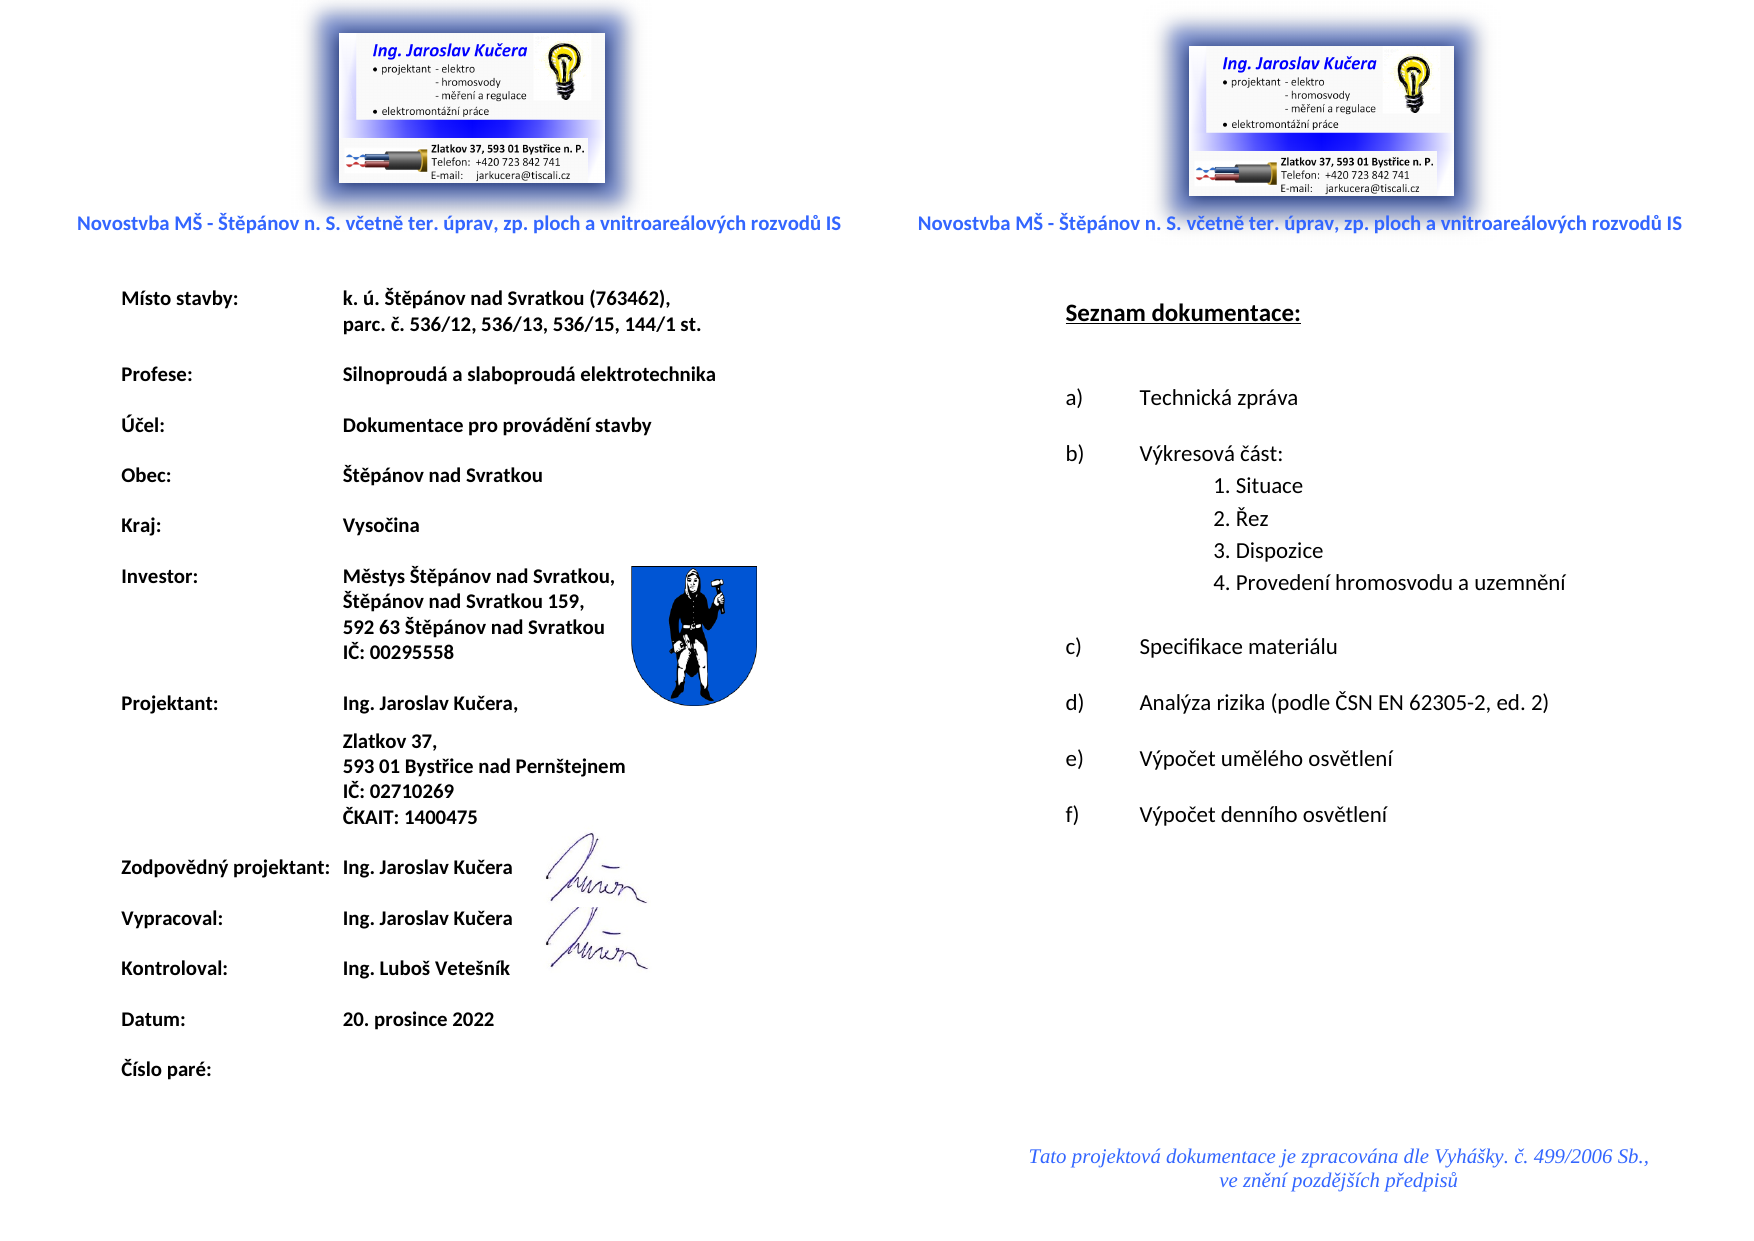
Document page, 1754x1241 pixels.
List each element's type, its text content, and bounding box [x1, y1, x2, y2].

text 592 63 Štěpánov nad Svratkou [77, 614, 844, 639]
text Kraj: Vysočina [77, 513, 844, 538]
text Novostvba MŠ - Štěpánov n. S. včetně ter. úprav, zp. ploch a vnitroareálových rozvodů IS [918, 210, 1685, 236]
text 1. Situace [1036, 471, 1685, 499]
text f) Výpočet denního osvětlení [1036, 801, 1685, 828]
text a) Technická zpráva [1036, 383, 1685, 411]
text 4. Provedení hromosvodu a uzemnění [1183, 568, 1685, 596]
picture [540, 930, 652, 955]
text Seznam dokumentace: [1036, 297, 1685, 327]
text Zodpovědný projektant: Ing. Jaroslav Kučera [77, 854, 844, 880]
text Vypracoval: Ing. Jaroslav Kučera [77, 905, 844, 930]
text Číslo paré: [77, 1056, 844, 1082]
text Kontroloval: Ing. Luboš Vetešník [77, 955, 844, 981]
text 593 01 Bystřice nad Pernštejnem [77, 753, 844, 779]
text e) Výpočet umělého osvětlení [1036, 744, 1685, 772]
text IČ: 00295558 [77, 639, 844, 665]
text Zlatkov 37, [77, 728, 844, 753]
text Datum: 20. prosince 2022 [77, 1006, 844, 1031]
text Investor: Městys Štěpánov nad Svratkou, [77, 563, 844, 588]
text Místo stavby: k. ú. Štěpánov nad Svratkou (763462), [77, 286, 881, 311]
text Projektant: Ing. Jaroslav Kučera, [77, 690, 844, 715]
text 3. Dispozice [1036, 536, 1685, 564]
picture [540, 880, 652, 905]
text Účel: Dokumentace pro provádění stavby [77, 412, 881, 437]
text c) Specifikace materiálu [1036, 632, 1685, 660]
text d) Analýza rizika (podle ČSN EN 62305-2, ed. 2) [1036, 688, 1685, 716]
text 2. Řez [1036, 504, 1685, 532]
text Obec: Štěpánov nad Svratkou [77, 462, 881, 488]
text b) Výkresová část: [1036, 439, 1685, 467]
picture [1189, 46, 1454, 196]
text IČ: 02710269 [77, 779, 844, 804]
text Profese: Silnoproudá a slaboproudá elektrotechnika [77, 361, 881, 387]
picture [631, 665, 757, 690]
picture [339, 33, 605, 183]
text ČKAIT: 1400475 [77, 804, 844, 829]
text parc. č. 536/12, 536/13, 536/15, 144/1 st. [77, 311, 881, 336]
text Novostvba MŠ - Štěpánov n. S. včetně ter. úprav, zp. ploch a vnitroareálových rozvodů IS [77, 210, 881, 236]
picture [540, 829, 651, 854]
text Štěpánov nad Svratkou 159, [77, 588, 844, 614]
